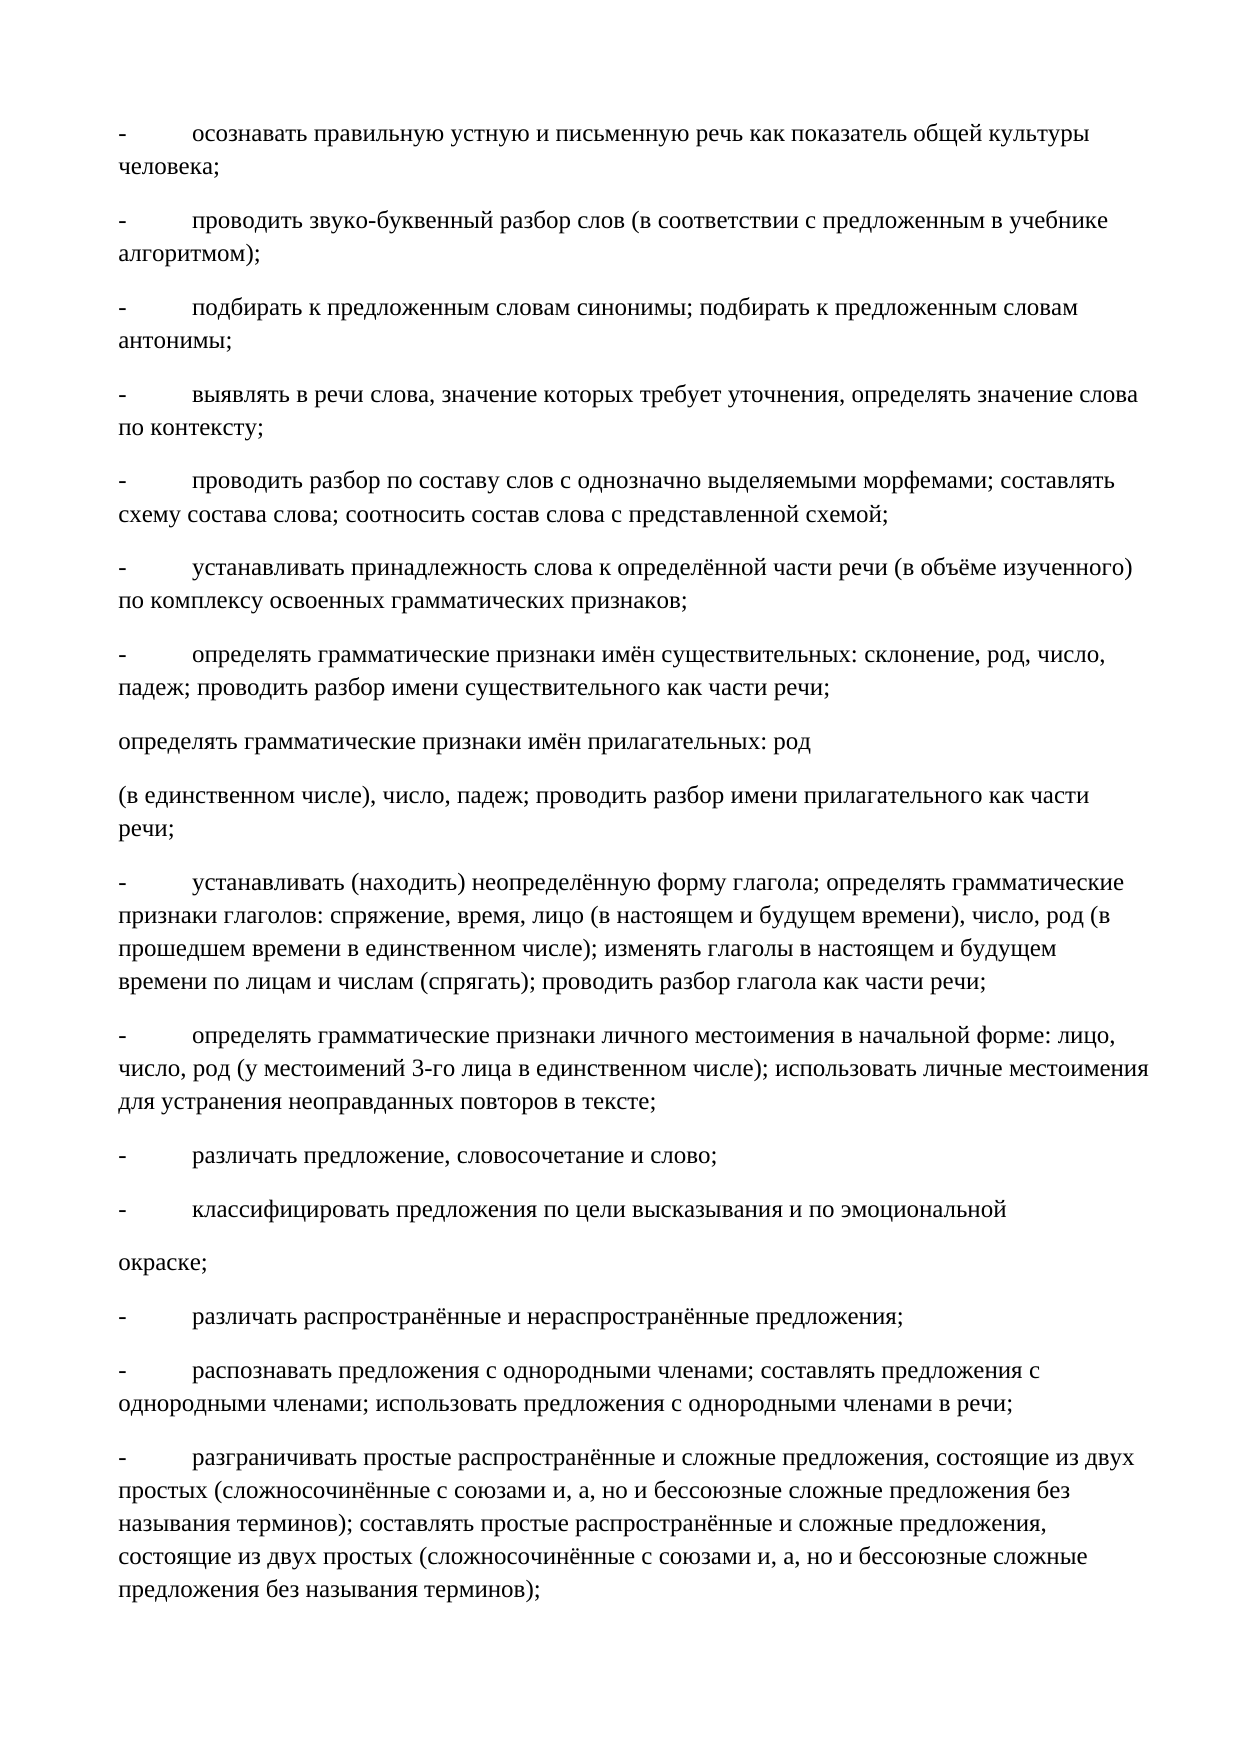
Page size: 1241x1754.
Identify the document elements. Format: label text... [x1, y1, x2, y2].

text - распознавать предложения с однородными членами; составлять предложения с однородными членами; использовать предложения с однородными членами в речи; [118, 1355, 1152, 1417]
text - устанавливать (находить) неопределённую форму глагола; определять грамматические признаки глаголов: спряжение, время, лицо (в настоящем и будущем времени), число, род (в прошедшем времени в единственном числе); изменять глаголы в настоящем и будущем времени по лицам и числам (спрягать); проводить разбор глагола как части речи; [118, 867, 1152, 995]
text окраске; [118, 1247, 1152, 1276]
text - различать распространённые и нераспространённые предложения; [118, 1301, 1152, 1330]
text - подбирать к предложенным словам синонимы; подбирать к предложенным словам антонимы; [118, 292, 1152, 354]
text - классифицировать предложения по цели высказывания и по эмоциональной [118, 1194, 1152, 1222]
text (в единственном числе), число, падеж; проводить разбор имени прилагательного как части речи; [118, 780, 1152, 842]
text - устанавливать принадлежность слова к определённой части речи (в объёме изученного) по комплексу освоенных грамматических признаков; [118, 552, 1152, 614]
text - выявлять в речи слова, значение которых требует уточнения, определять значение слова по контексту; [118, 379, 1152, 441]
text - проводить звуко-буквенный разбор слов (в соответствии с предложенным в учебнике алгоритмом); [118, 205, 1152, 267]
text - разграничивать простые распространённые и сложные предложения, состоящие из двух простых (сложносочинённые с союзами и, а, но и бессоюзные сложные предложения без называния терминов); составлять простые распространённые и сложные предложения, состоящие из двух простых (сложносочинённые с союзами и, а, но и бессоюзные сложные предложения без называния терминов); [118, 1442, 1152, 1603]
text - проводить разбор по составу слов с однозначно выделяемыми морфемами; составлять схему состава слова; соотносить состав слова с представленной схемой; [118, 466, 1152, 527]
text - различать предложение, словосочетание и слово; [118, 1140, 1152, 1168]
text - определять грамматические признаки имён существительных: склонение, род, число, падеж; проводить разбор имени существительного как части речи; [118, 639, 1152, 701]
text - осознавать правильную устную и письменную речь как показатель общей культуры человека; [118, 118, 1152, 180]
text определять грамматические признаки имён прилагательных: род [118, 726, 1152, 755]
text - определять грамматические признаки личного местоимения в начальной форме: лицо, число, род (у местоимений 3-го лица в единственном числе); использовать личные местоимения для устранения неоправданных повторов в тексте; [118, 1020, 1152, 1115]
